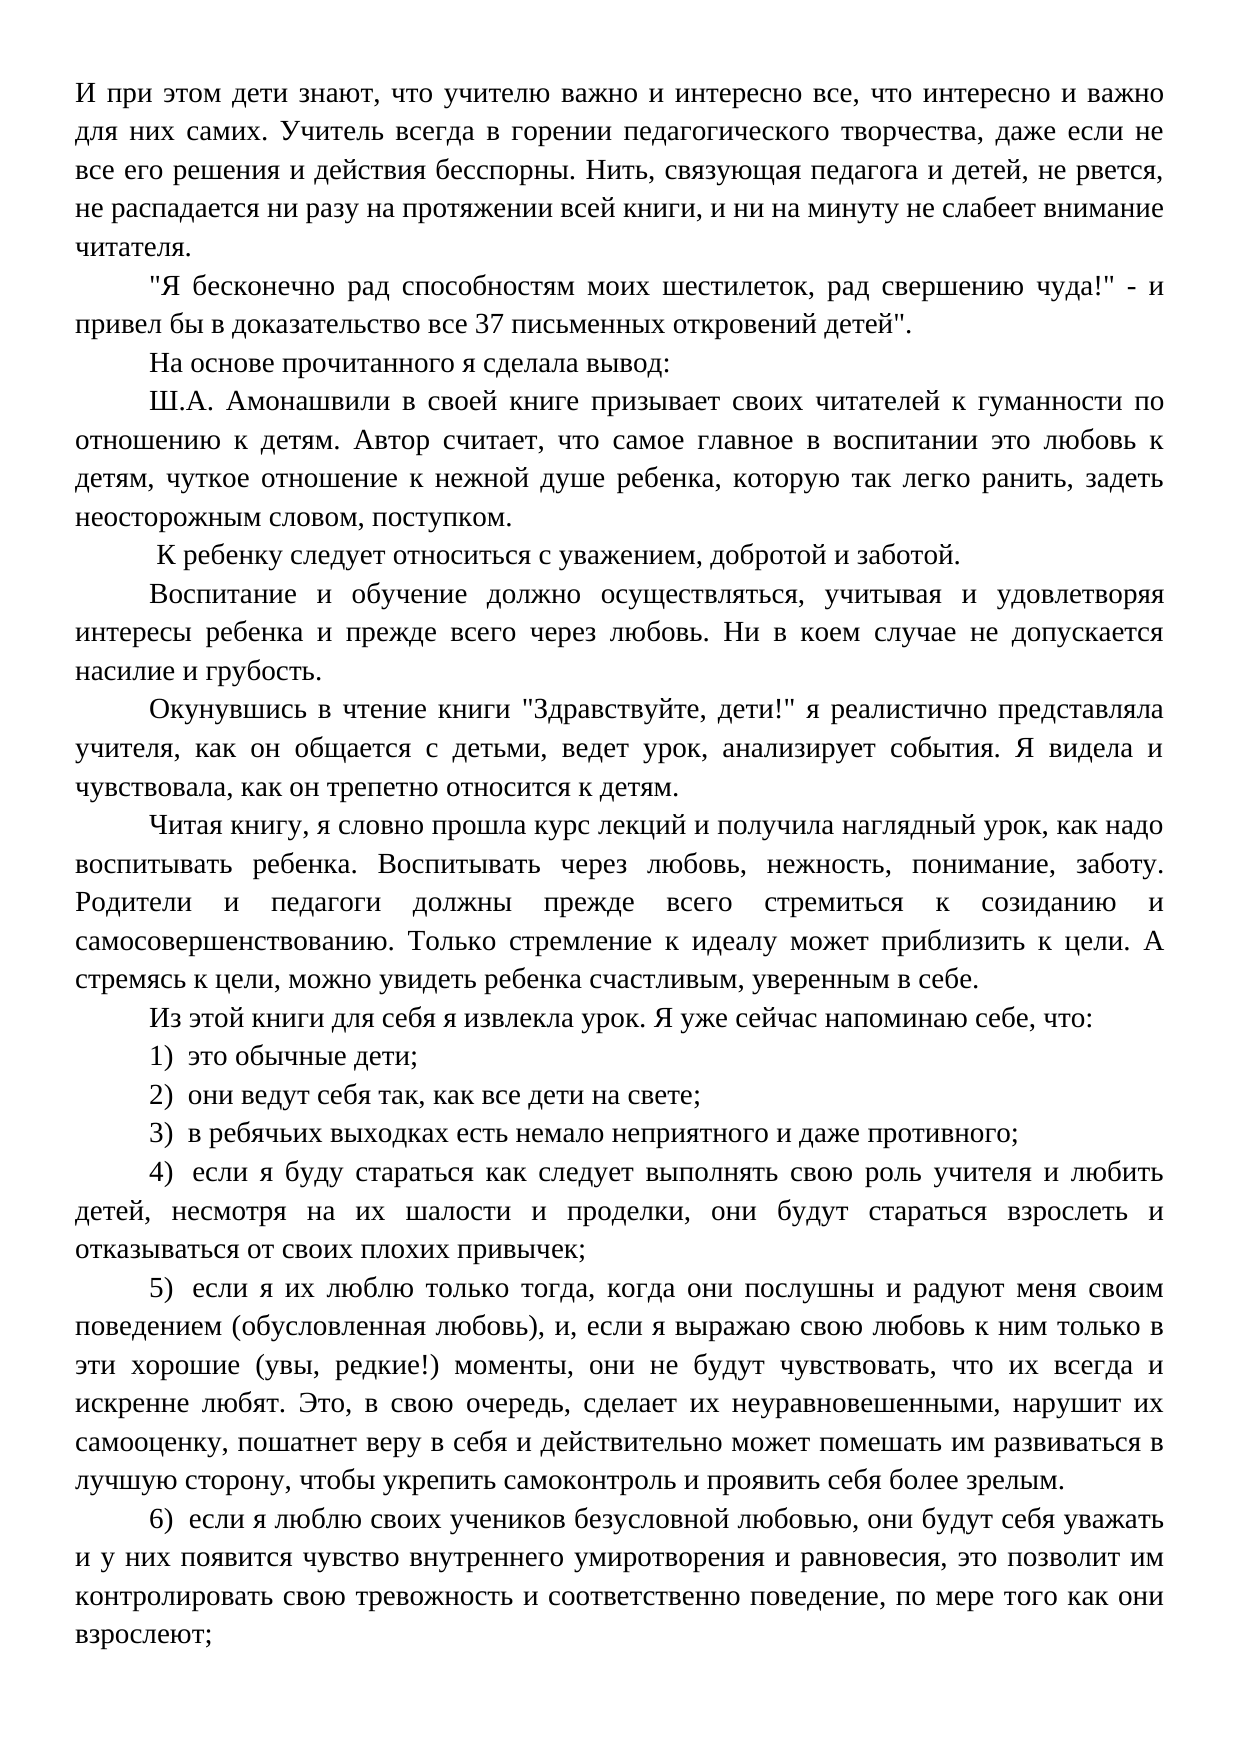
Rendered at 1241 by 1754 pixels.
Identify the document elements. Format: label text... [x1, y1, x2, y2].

text Окунувшись в чтение книги "Здравствуйте, дети!" я реалистично представляла учителя, как он общается с детьми, ведет урок, анализирует события. Я видела и чувствовала, как он трепетно относится к детям. [75, 692, 1165, 802]
text 5) если я их люблю только тогда, когда они послушны и радуют меня своим поведением (обусловленная любовь), и, если я выражаю свою любовь к ним только в эти хорошие (увы, редкие!) моменты, они не будут чувствовать, что их всегда и искренне любят. Это, в свою очередь, сделает их неуравновешенными, нарушит их самооценку, пошатнет веру в себя и действительно может помешать им развиваться в лучшую сторону, чтобы укрепить самоконтроль и проявить себя более зрелым. [75, 1270, 1165, 1496]
text 2) они ведут себя так, как все дети на свете; [75, 1077, 1165, 1111]
text 6) если я люблю своих учеников безусловной любовью, они будут себя уважать и у них появится чувство внутреннего умиротворения и равновесия, это позволит им контролировать свою тревожность и соответственно поведение, по мере того как они взрослеют; [75, 1501, 1165, 1650]
text 4) если я буду стараться как следует выполнять свою роль учителя и любить детей, несмотря на их шалости и проделки, они будут стараться взрослеть и отказываться от своих плохих привычек; [75, 1154, 1165, 1265]
text К ребенку следует относиться с уважением, добротой и заботой. [75, 537, 1165, 571]
text Читая книгу, я словно прошла курс лекций и получила наглядный урок, как надо воспитывать ребенка. Воспитывать через любовь, нежность, понимание, заботу. Родители и педагоги должны прежде всего стремиться к созиданию и самосовершенствованию. Только стремление к идеалу может приблизить к цели. А стремясь к цели, можно увидеть ребенка счастливым, уверенным в себе. [75, 807, 1165, 995]
text 1) это обычные дети; [75, 1038, 1165, 1072]
text "Я бесконечно рад способностям моих шестилеток, рад свершению чуда!" - и привел бы в доказательство все 37 письменных откровений детей". [75, 268, 1165, 340]
text Ш.А. Амонашвили в своей книге призывает своих читателей к гуманности по отношению к детям. Автор считает, что самое главное в воспитании это любовь к детям, чуткое отношение к нежной душе ребенка, которую так легко ранить, задеть неосторожным словом, поступком. [75, 383, 1165, 532]
text Воспитание и обучение должно осуществляться, учитывая и удовлетворяя интересы ребенка и прежде всего через любовь. Ни в коем случае не допускается насилие и грубость. [75, 576, 1165, 687]
text На основе прочитанного я сделала вывод: [75, 345, 1165, 378]
text 3) в ребячьих выходках есть немало неприятного и даже противного; [75, 1116, 1165, 1149]
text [75, 75, 1165, 263]
text Из этой книги для себя я извлекла урок. Я уже сейчас напоминаю себе, что: [75, 1000, 1165, 1033]
